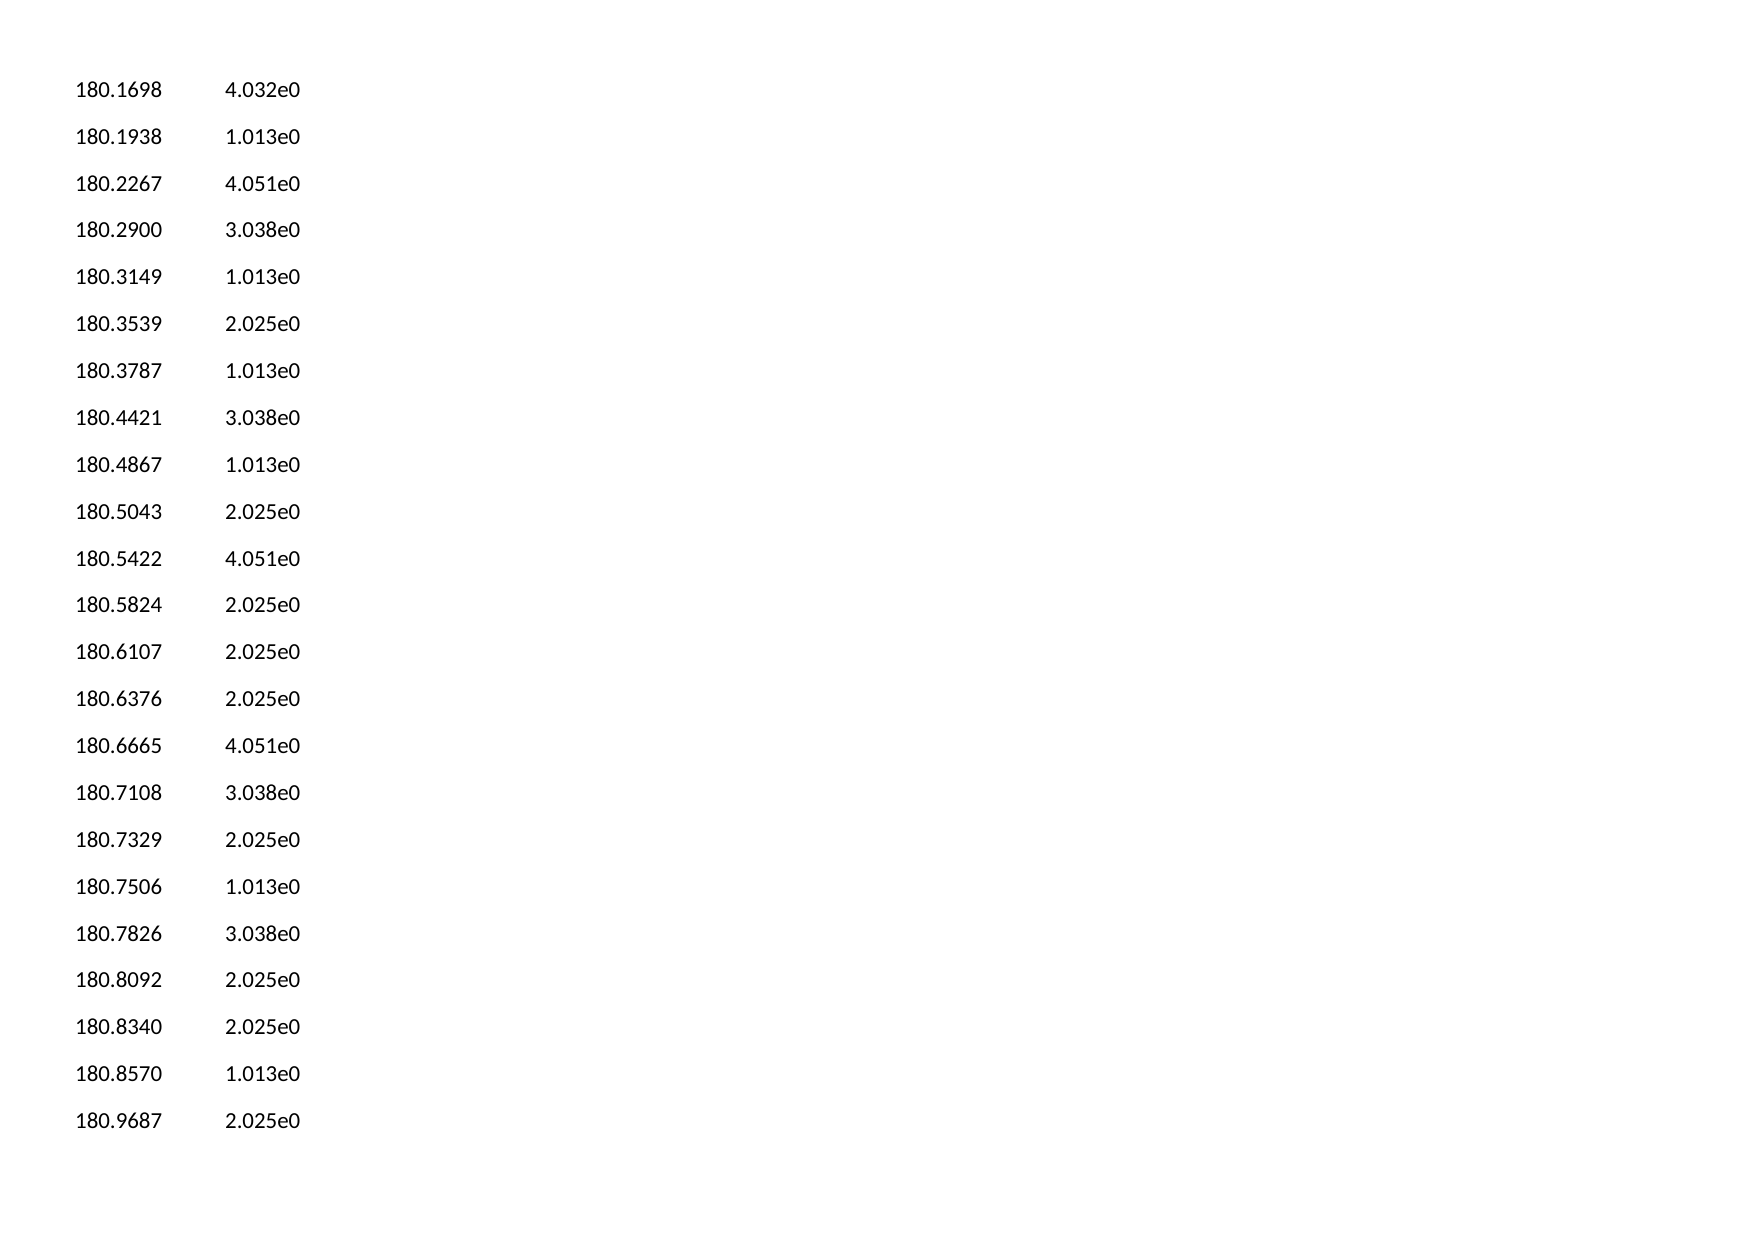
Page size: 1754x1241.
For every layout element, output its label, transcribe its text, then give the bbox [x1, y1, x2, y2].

text 180.6665 4.051e0 [75, 731, 1679, 759]
text 180.4421 3.038e0 [75, 403, 1679, 431]
text 180.1938 1.013e0 [75, 122, 1679, 150]
text 180.2900 3.038e0 [75, 216, 1679, 244]
text 180.3149 1.013e0 [75, 262, 1679, 291]
text 180.5422 4.051e0 [75, 544, 1679, 572]
text 180.7826 3.038e0 [75, 919, 1679, 947]
text 180.1698 4.032e0 [75, 75, 1679, 103]
text 180.5824 2.025e0 [75, 591, 1679, 619]
text 180.8340 2.025e0 [75, 1012, 1679, 1041]
text 180.5043 2.025e0 [75, 497, 1679, 525]
text 180.4867 1.013e0 [75, 450, 1679, 478]
text 180.3787 1.013e0 [75, 356, 1679, 384]
text 180.9687 2.025e0 [75, 1106, 1679, 1134]
text 180.7329 2.025e0 [75, 825, 1679, 853]
text 180.8570 1.013e0 [75, 1059, 1679, 1087]
text 180.6107 2.025e0 [75, 637, 1679, 666]
text 180.3539 2.025e0 [75, 309, 1679, 337]
text 180.2267 4.051e0 [75, 169, 1679, 197]
text 180.7506 1.013e0 [75, 872, 1679, 900]
text 180.6376 2.025e0 [75, 684, 1679, 712]
text 180.8092 2.025e0 [75, 966, 1679, 994]
text 180.7108 3.038e0 [75, 778, 1679, 806]
